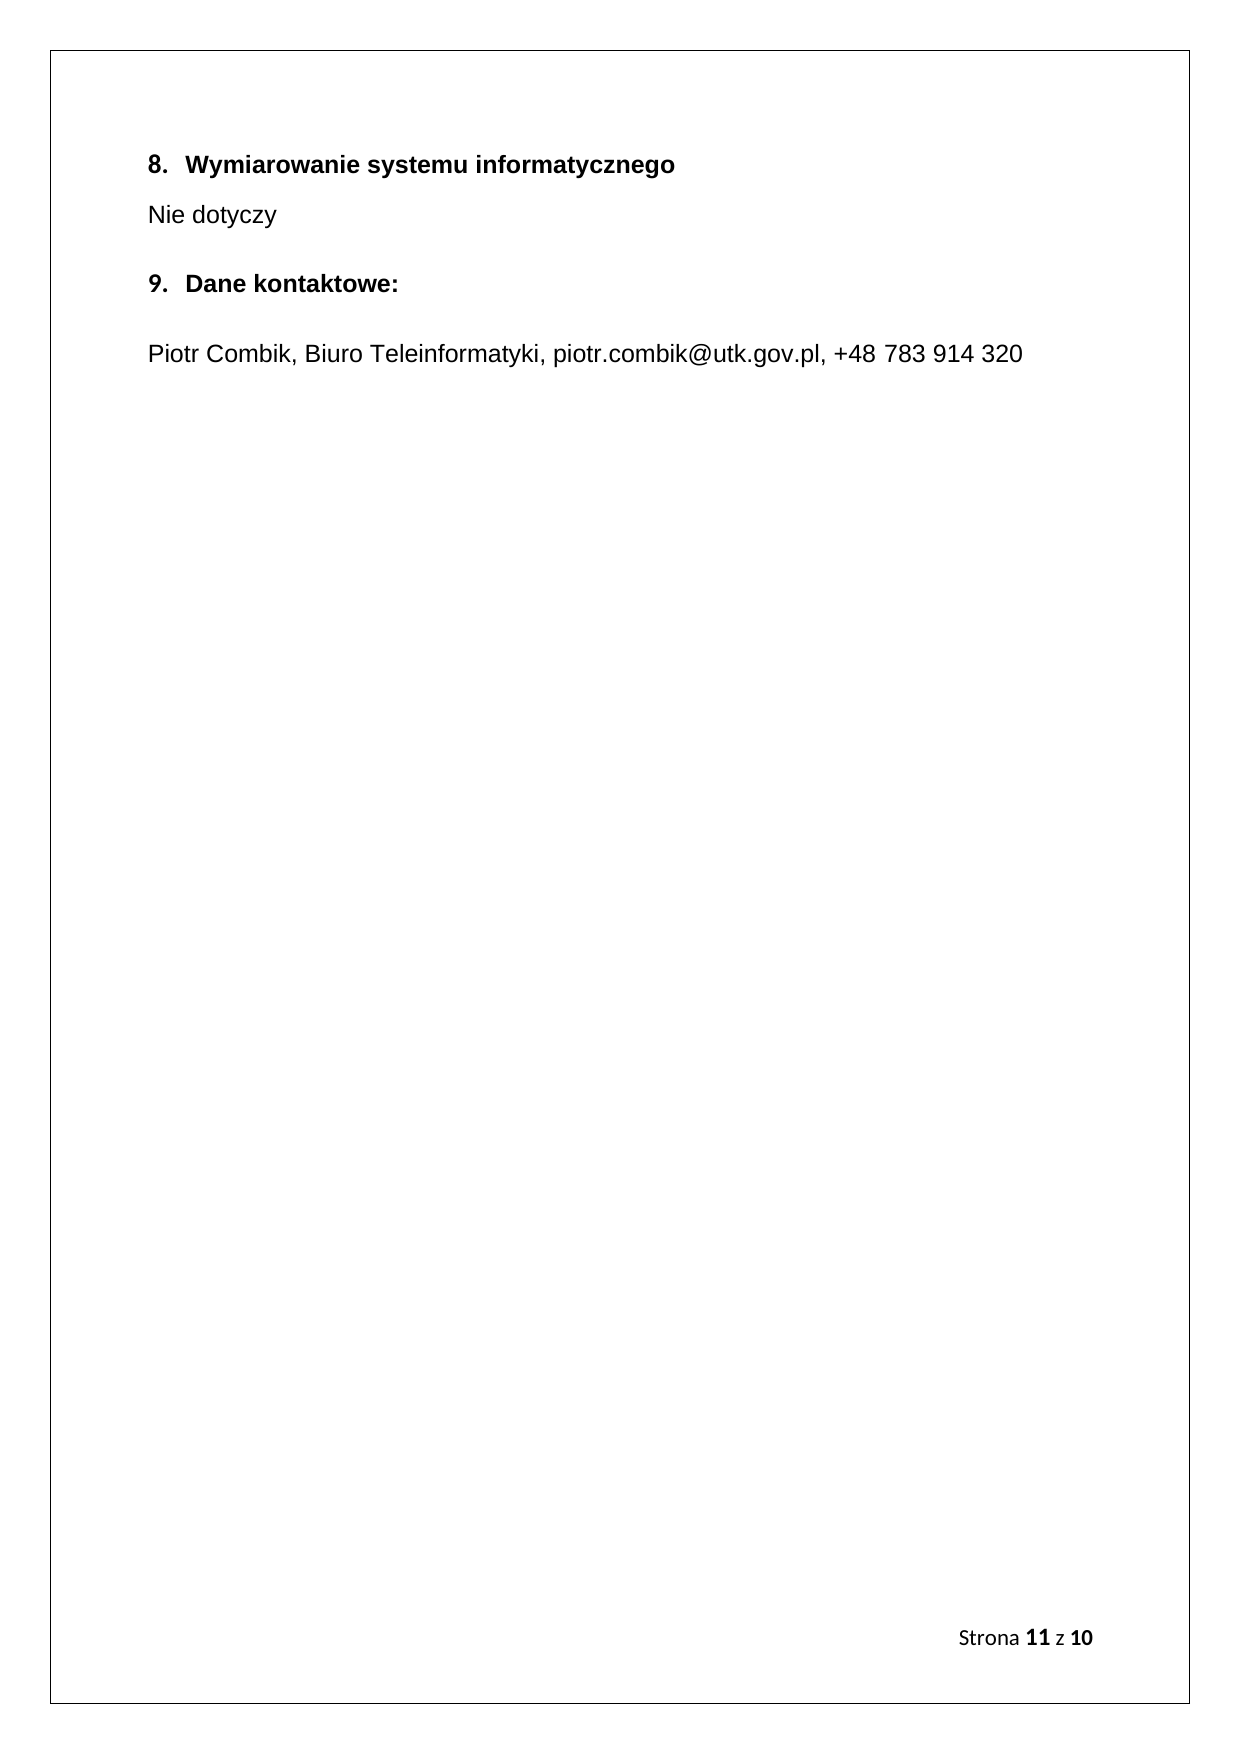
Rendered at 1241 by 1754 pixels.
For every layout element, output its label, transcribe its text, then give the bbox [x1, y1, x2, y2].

text Piotr Combik, Biuro Teleinformatyki, piotr.combik@utk.gov.pl, +48 783 914 320 [148, 339, 1093, 368]
text Nie dotyczy [148, 200, 1093, 228]
list Dane kontaktowe: [148, 266, 1093, 299]
list Wymiarowanie systemu informatycznego [148, 147, 1093, 181]
